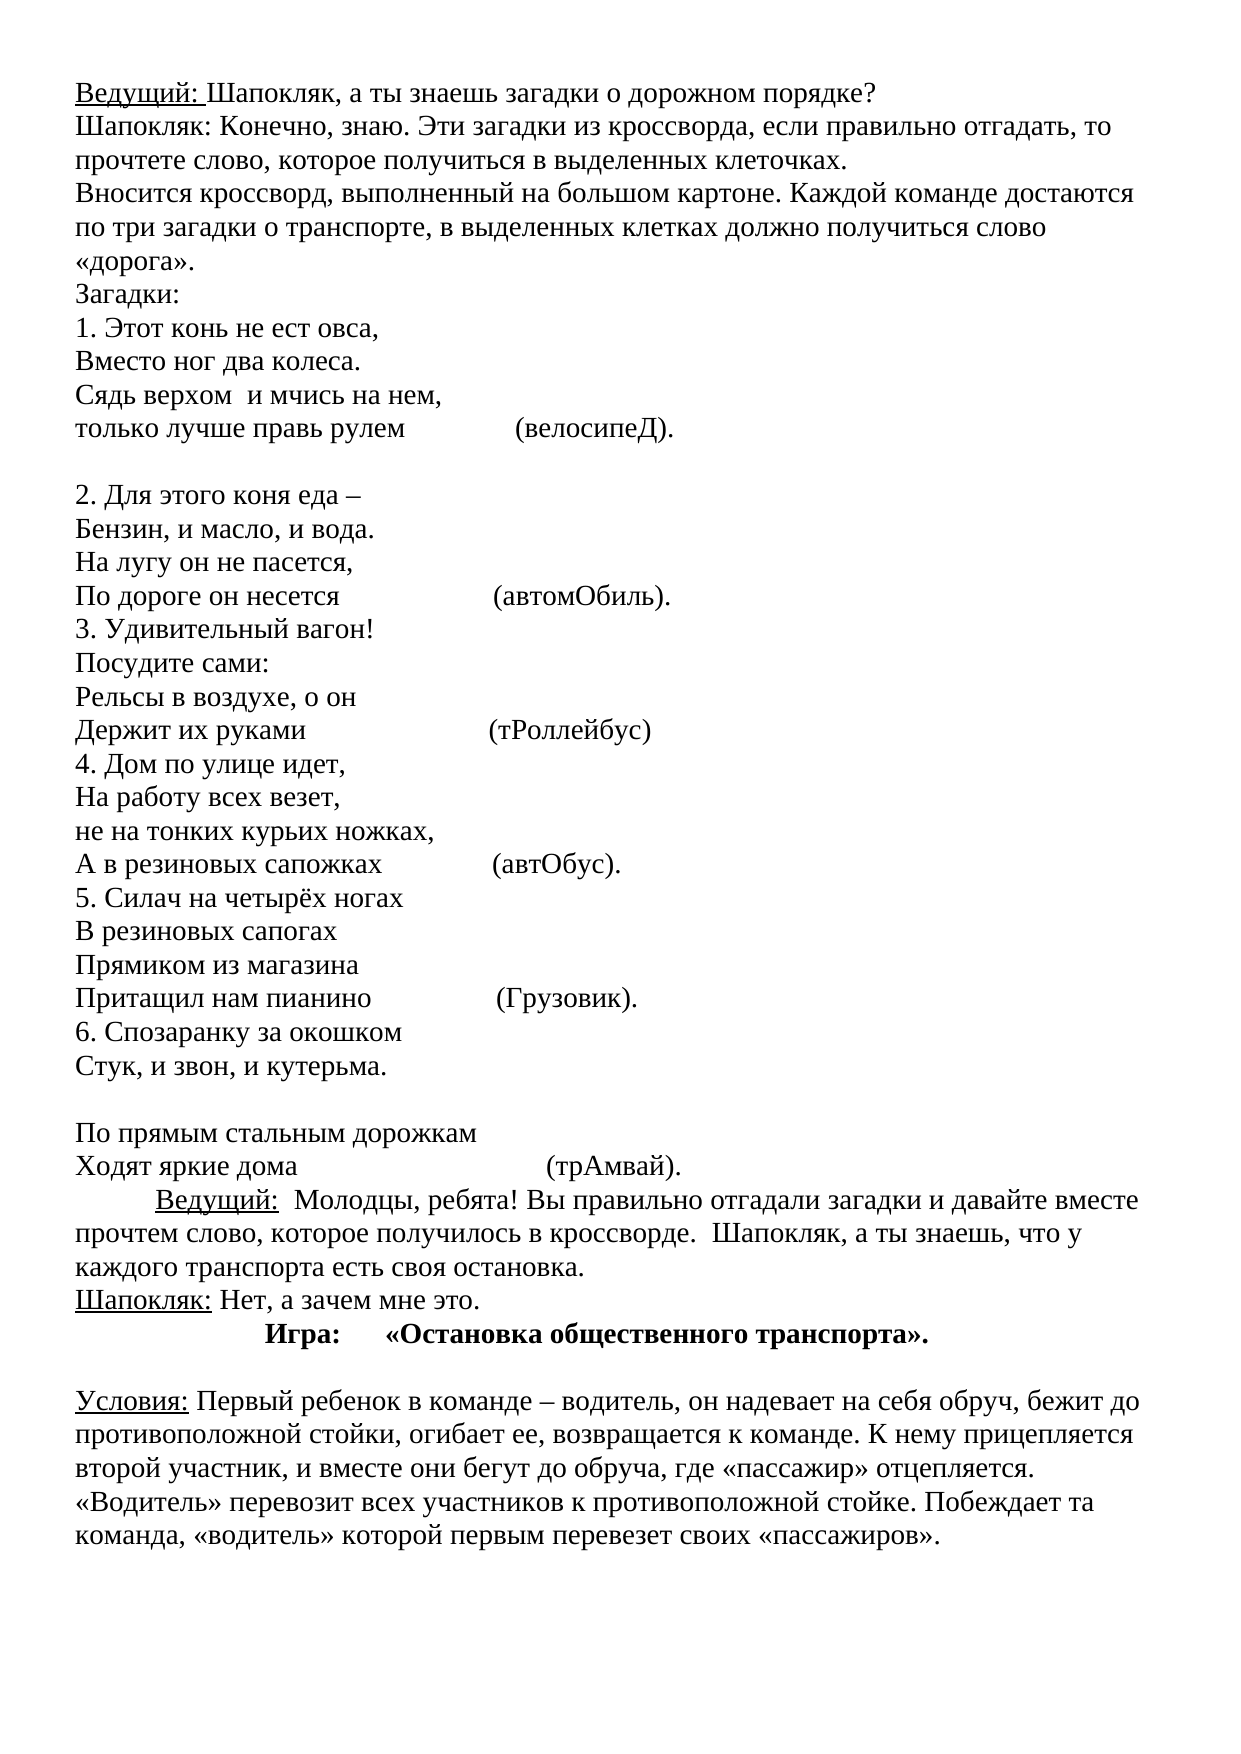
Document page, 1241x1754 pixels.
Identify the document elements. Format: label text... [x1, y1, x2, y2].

text 3. Удивительный вагон! Посудите сами: Рельсы в воздухе, о он Держит их руками (тРоллейбус) [75, 612, 1165, 746]
text Ведущий: Молодцы, ребята! Вы правильно отгадали загадки и давайте вместе прочтем слово, которое получилось в кроссворде. Шапокляк, а ты знаешь, что у каждого транспорта есть своя остановка. Шапокляк: Нет, а зачем мне это. Игра: «Остановка общественного транспорта». Условия: Первый ребенок в команде – водитель, он надевает на себя обруч, бежит до противоположной стойки, огибает ее, возвращается к команде. К нему прицепляется второй участник, и вместе они бегут до обруча, где «пассажир» отцепляется. «Водитель» перевозит всех участников к противоположной стойке. Побеждает та команда, «водитель» которой первым перевезет своих «пассажиров». [75, 1182, 1165, 1551]
text 5. Силач на четырёх ногах В резиновых сапогах Прямиком из магазина Притащил нам пианино (Грузовик). [75, 880, 1165, 1014]
text По прямым стальным дорожкам Ходят яркие дома (трАмвай). [75, 1115, 1165, 1182]
text Ведущий: Шапокляк, а ты знаешь загадки о дорожном порядке? Шапокляк: Конечно, знаю. Эти загадки из кроссворда, если правильно отгадать, то прочтете слово, которое получиться в выделенных клеточках. Вносится кроссворд, выполненный на большом картоне. Каждой команде достаются по три загадки о транспорте, в выделенных клетках должно получиться слово «дорога». Загадки: 1. Этот конь не ест овса, Вместо ног два колеса. Сядь верхом и мчись на нем, только лучше правь рулем (велосипеД). 2. Для этого коня еда – Бензин, и масло, и вода. На лугу он не пасется, По дороге он несется (автомОбиль). [75, 75, 1165, 612]
text 4. Дом по улице идет, На работу всех везет, не на тонких курьих ножках, А в резиновых сапожках (автОбус). [75, 746, 1165, 880]
text 6. Спозаранку за окошком Стук, и звон, и кутерьма. [75, 1014, 1165, 1081]
